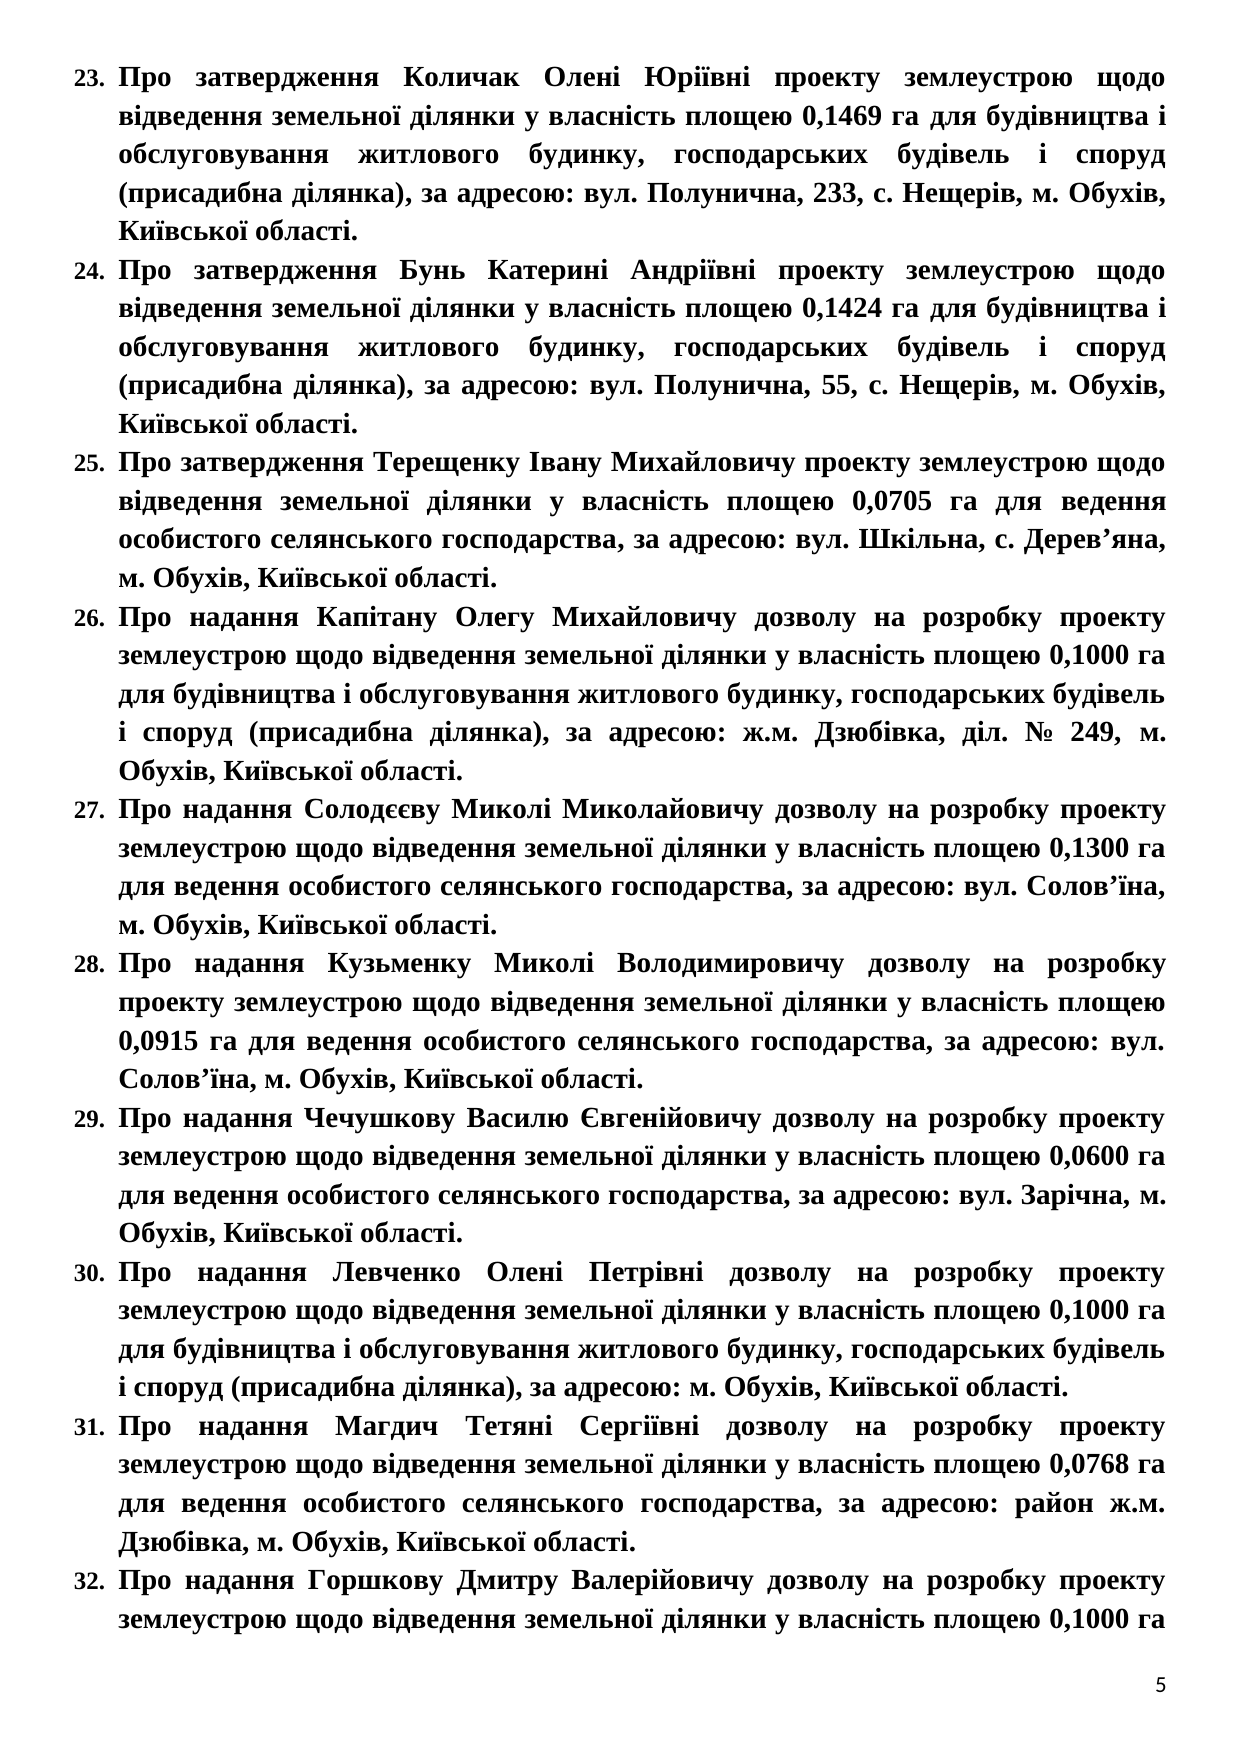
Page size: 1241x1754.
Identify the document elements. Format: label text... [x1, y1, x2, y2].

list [74, 1562, 1167, 1634]
list Про надання Капітану Олегу Михайловичу дозволу на розробку проекту землеустрою щодо відведення земельної ділянки у власність площею 0,1000 га для будівництва і обслуговування житлового будинку, господарських будівель і споруд (присадибна ділянка), за адресою: ж.м. Дзюбівка, діл. № 249, м. Обухів, Київської області. [74, 599, 1167, 786]
list Про надання Левченко Олені Петрівні дозволу на розробку проекту землеустрою щодо відведення земельної ділянки у власність площею 0,1000 га для будівництва і обслуговування житлового будинку, господарських будівель і споруд (присадибна ділянка), за адресою: м. Обухів, Київської області. [74, 1254, 1167, 1403]
list Про надання Магдич Тетяні Сергіївні дозволу на розробку проекту землеустрою щодо відведення земельної ділянки у власність площею 0,0768 га для ведення особистого селянського господарства, за адресою: район ж.м. Дзюбівка, м. Обухів, Київської області. [74, 1408, 1167, 1557]
list Про надання Кузьменку Миколі Володимировичу дозволу на розробку проекту землеустрою щодо відведення земельної ділянки у власність площею 0,0915 га для ведення особистого селянського господарства, за адресою: вул. Солов’їна, м. Обухів, Київської області. [74, 946, 1167, 1095]
list Про затвердження Бунь Катерині Андріївні проекту землеустрою щодо відведення земельної ділянки у власність площею 0,1424 га для будівництва і обслуговування житлового будинку, господарських будівель і споруд (присадибна ділянка), за адресою: вул. Полунична, 55, с. Нещерів, м. Обухів, Київської області. [74, 252, 1167, 439]
list Про надання Солодєєву Миколі Миколайовичу дозволу на розробку проекту землеустрою щодо відведення земельної ділянки у власність площею 0,1300 га для ведення особистого селянського господарства, за адресою: вул. Солов’їна, м. Обухів, Київської області. [74, 791, 1167, 941]
list Про затвердження Количак Олені Юріївні проекту землеустрою щодо відведення земельної ділянки у власність площею 0,1469 га для будівництва і обслуговування житлового будинку, господарських будівель і споруд (присадибна ділянка), за адресою: вул. Полунична, 233, с. Нещерів, м. Обухів, Київської області. [74, 59, 1167, 247]
list Про затвердження Терещенку Івану Михайловичу проекту землеустрою щодо відведення земельної ділянки у власність площею 0,0705 га для ведення особистого селянського господарства, за адресою: вул. Шкільна, с. Дерев’яна, м. Обухів, Київської області. [74, 444, 1167, 594]
list Про надання Чечушкову Василю Євгенійовичу дозволу на розробку проекту землеустрою щодо відведення земельної ділянки у власність площею 0,0600 га для ведення особистого селянського господарства, за адресою: вул. Зарічна, м. Обухів, Київської області. [74, 1100, 1167, 1249]
